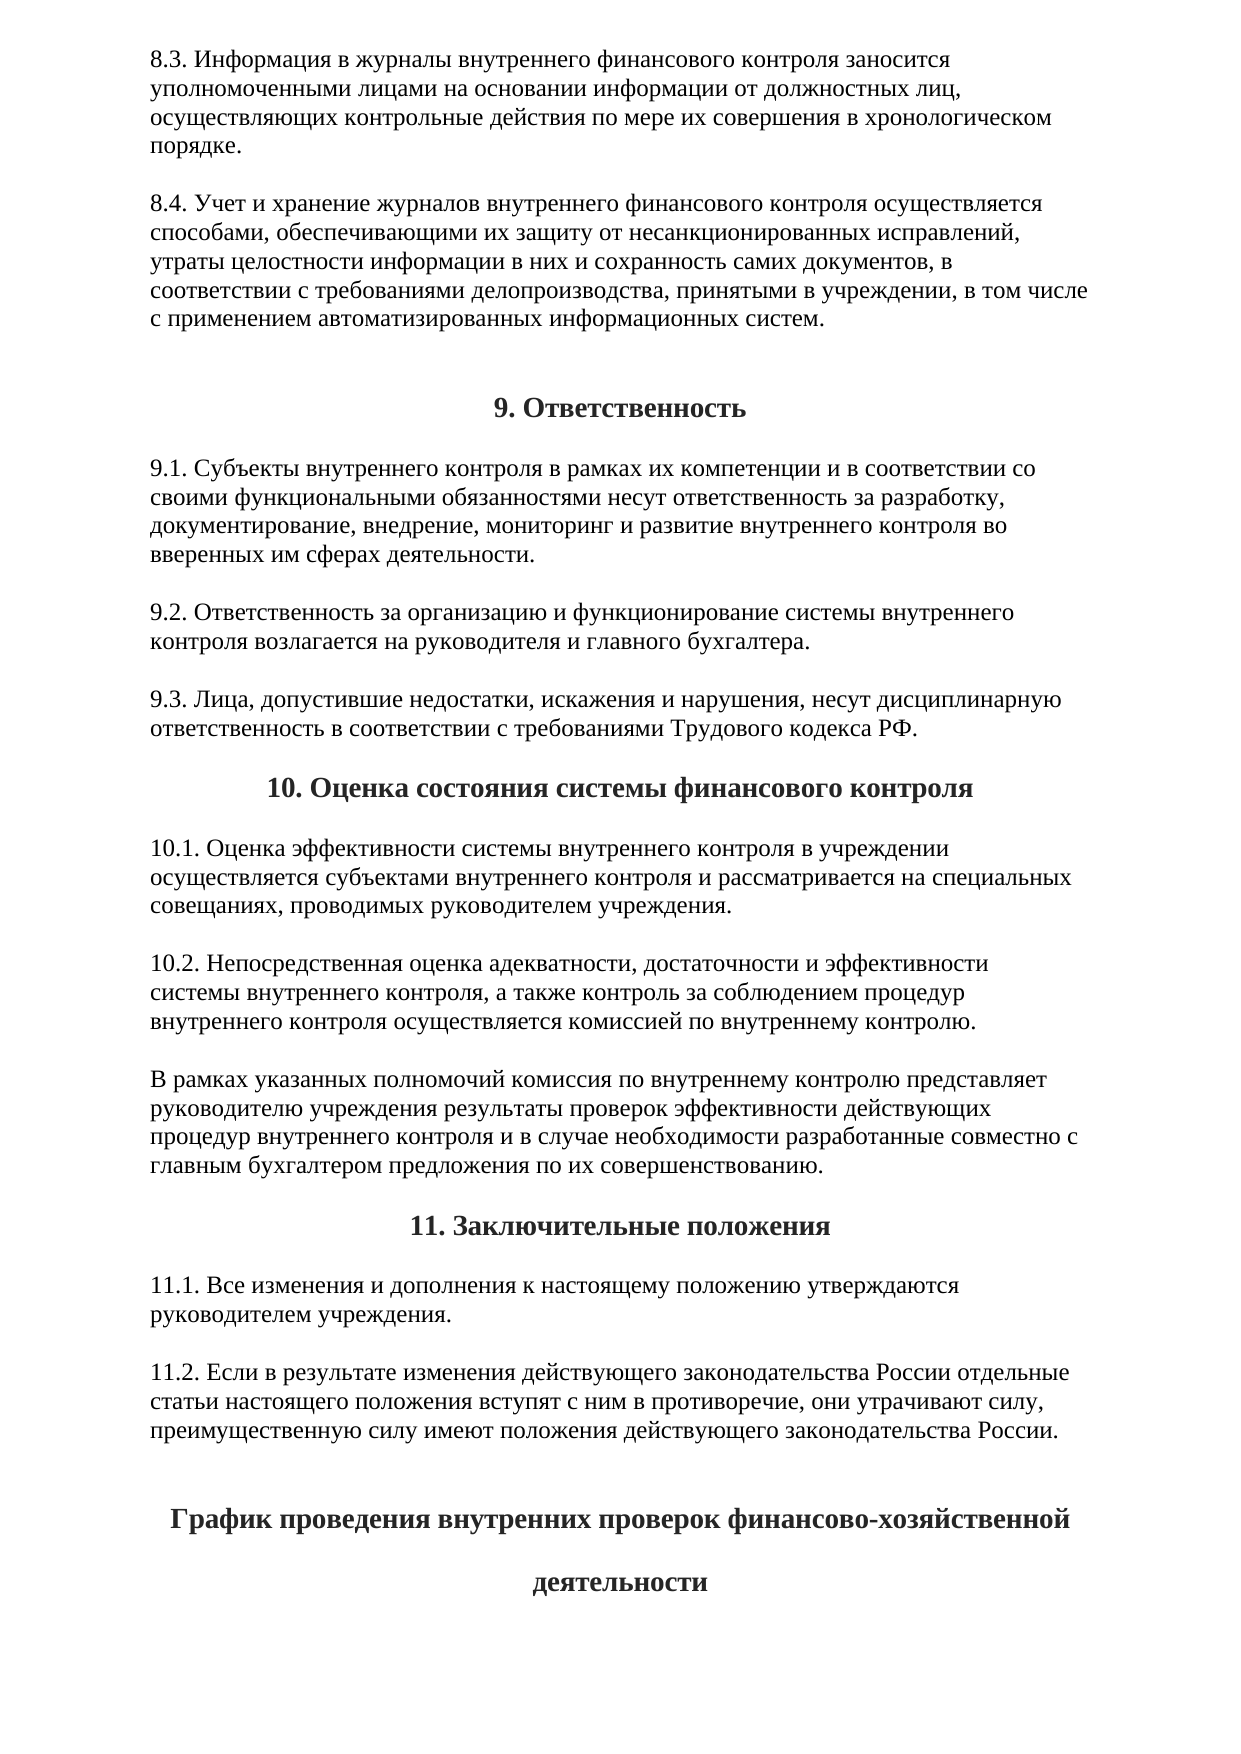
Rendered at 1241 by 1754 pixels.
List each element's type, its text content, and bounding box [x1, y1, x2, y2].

text 8.1. Выявленные недостатки и (или) нарушения при исполнении внутренних бюджетных процедур, сведения о причинах и об обстоятельствах бюджетных рисков возникновения нарушений и (или) недостатков и о предлагаемых мерах по их устранению отражаются в регистрах (журналах) внутреннего финансового контроля. [150, 198, 1090, 313]
text 8.2. Ведение журналов внутреннего финансового контроля осуществляется в каждом подразделении, ответственном за выполнение внутренних бюджетных процедур. [150, 343, 1090, 429]
text 8.4. Учет и хранение журналов внутреннего финансового контроля осуществляется способами, обеспечивающими их защиту от несанкционированных исправлений, утраты целостности информации в них и сохранность самих документов, в соответствии с требованиями делопроизводства, принятыми в учреждении, в том числе с применением автоматизированных информационных систем. [150, 602, 1090, 746]
text 10.1. Оценка эффективности системы внутреннего контроля в учреждении осуществляется субъектами внутреннего контроля и рассматривается на специальных совещаниях, проводимых руководителем учреждения. [150, 1247, 1090, 1333]
text 9.2. Ответственность за организацию и функционирование системы внутреннего контроля возлагается на руководителя и главного бухгалтера. [150, 1011, 1090, 1068]
text 10. Оценка состояния системы финансового контроля [150, 1155, 1090, 1218]
text 8. Порядок ведения, учета и хранения регистров (журналов) внутреннего финансового контроля [150, 44, 1090, 169]
text 8.3. Информация в журналы внутреннего финансового контроля заносится уполномоченными лицами на основании информации от должностных лиц, осуществляющих контрольные действия по мере их совершения в хронологическом порядке. [150, 458, 1090, 573]
text В рамках указанных полномочий комиссия по внутреннему контролю представляет руководителю учреждения результаты проверок эффективности действующих процедур внутреннего контроля и в случае необходимости разработанные совместно с главным бухгалтером предложения по их совершенствованию. [150, 1478, 1090, 1593]
text 9.3. Лица, допустившие недостатки, искажения и нарушения, несут дисциплинарную ответственность в соответствии с требованиями Трудового кодекса РФ. [150, 1098, 1090, 1155]
text 10.2. Непосредственная оценка адекватности, достаточности и эффективности системы внутреннего контроля, а также контроль за соблюдением процедур внутреннего контроля осуществляется комиссией по внутреннему контролю. [150, 1362, 1090, 1448]
text 9.1. Субъекты внутреннего контроля в рамках их компетенции и в соответствии со своими функциональными обязанностями несут ответственность за разработку, документирование, внедрение, мониторинг и развитие внутреннего контроля во вверенных им сферах деятельности. [150, 867, 1090, 982]
text 9. Ответственность [150, 775, 1090, 838]
